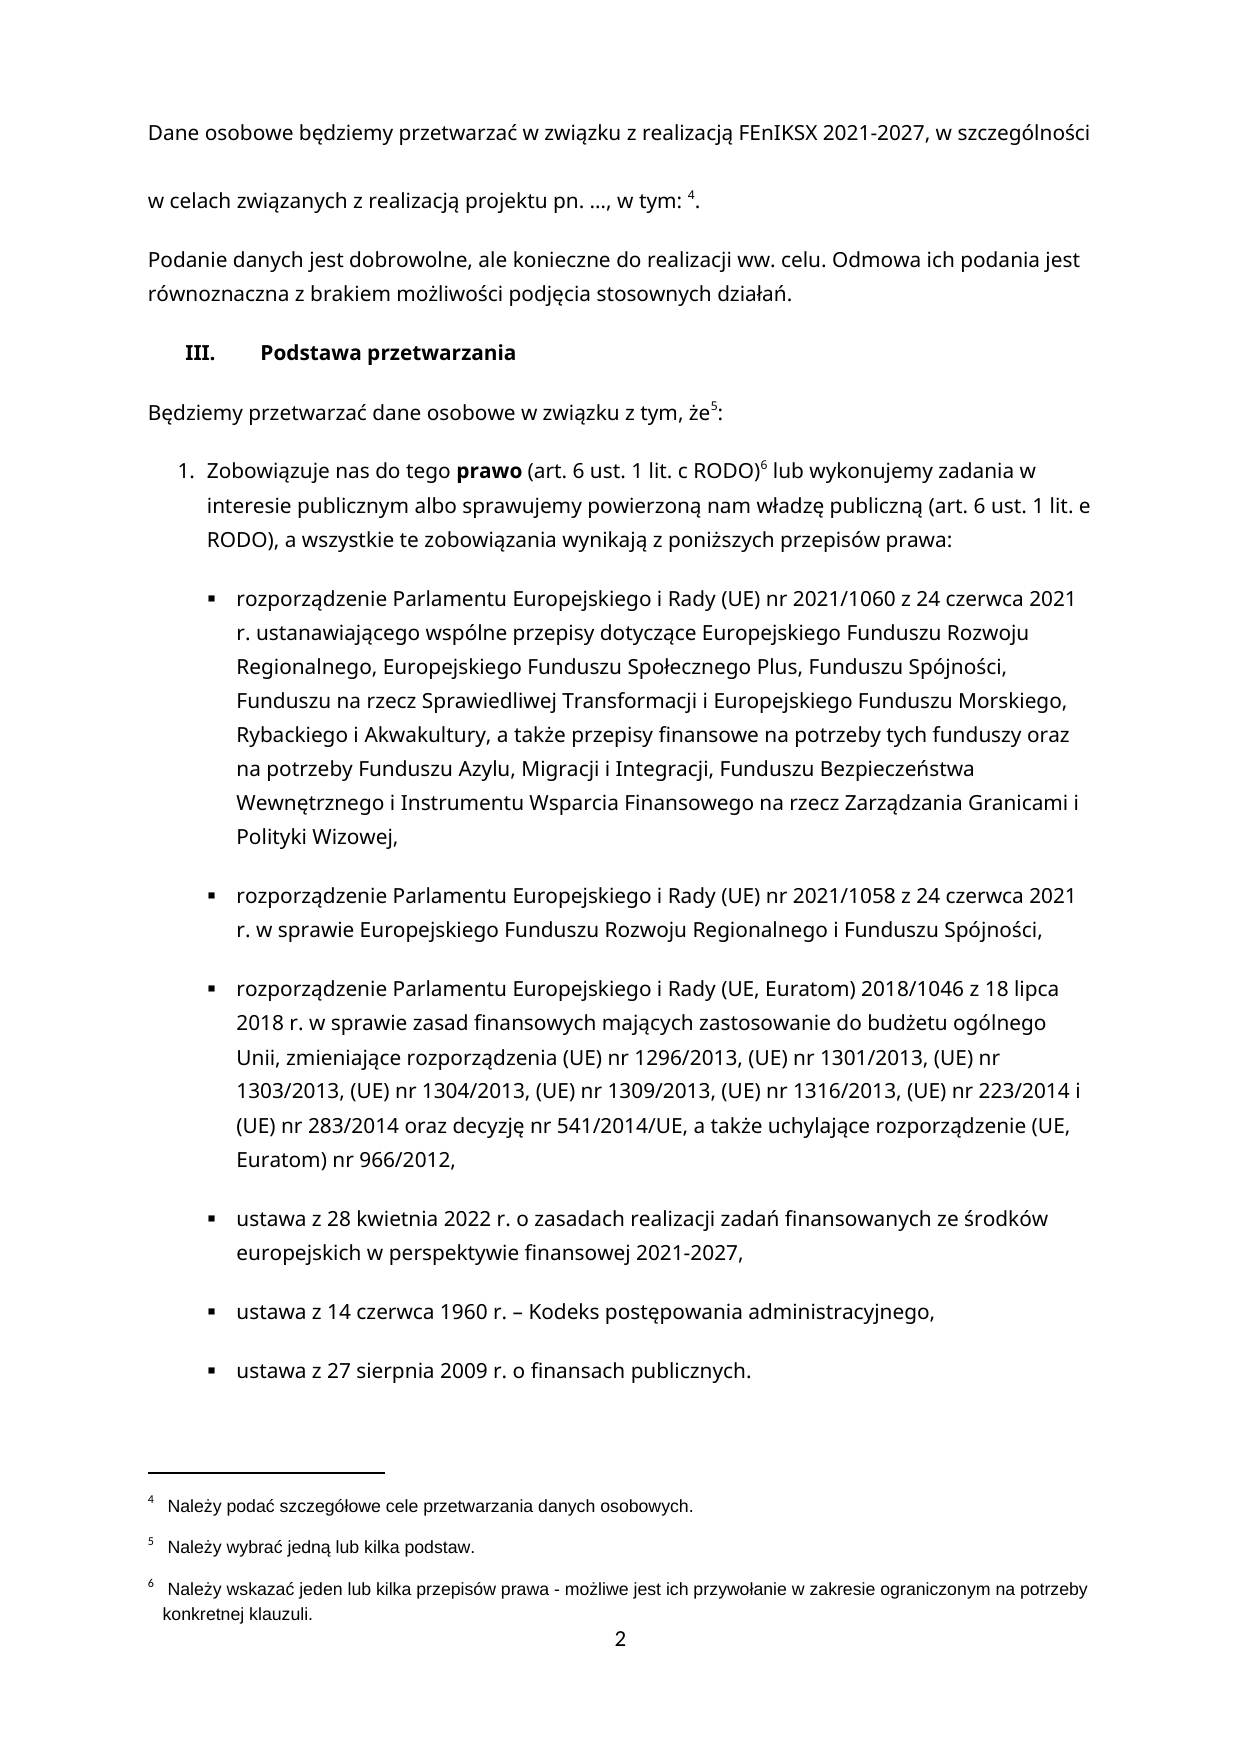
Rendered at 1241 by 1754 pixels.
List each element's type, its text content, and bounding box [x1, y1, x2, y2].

list rozporządzenie Parlamentu Europejskiego i Rady (UE, Euratom) 2018/1046 z 18 lipca 2018 r. w sprawie zasad finansowych mających zastosowanie do budżetu ogólnego Unii, zmieniające rozporządzenia (UE) nr 1296/2013, (UE) nr 1301/2013, (UE) nr 1303/2013, (UE) nr 1304/2013, (UE) nr 1309/2013, (UE) nr 1316/2013, (UE) nr 223/2014 i (UE) nr 283/2014 oraz decyzję nr 541/2014/UE, a także uchylające rozporządzenie (UE, Euratom) nr 966/2012, [207, 974, 1093, 1173]
text Będziemy przetwarzać dane osobowe w związku z tym, że: [148, 398, 1093, 426]
list ustawa z 14 czerwca 1960 r. – Kodeks postępowania administracyjnego, [207, 1297, 1093, 1325]
list Podstawa przetwarzania [185, 338, 1093, 367]
list Zobowiązuje nas do tego prawo (art. 6 ust. 1 lit. c RODO) lub wykonujemy zadania w interesie publicznym albo sprawujemy powierzoną nam władzę publiczną (art. 6 ust. 1 lit. e RODO), a wszystkie te zobowiązania wynikają z poniższych przepisów prawa: [177, 457, 1093, 553]
text Dane osobowe będziemy przetwarzać w związku z realizacją FEnIKSX 2021-2027, w szczególności w celach związanych z realizacją projektu pn. …, w tym: . [148, 118, 1093, 215]
list rozporządzenie Parlamentu Europejskiego i Rady (UE) nr 2021/1060 z 24 czerwca 2021 r. ustanawiającego wspólne przepisy dotyczące Europejskiego Funduszu Rozwoju Regionalnego, Europejskiego Funduszu Społecznego Plus, Funduszu Spójności, Funduszu na rzecz Sprawiedliwej Transformacji i Europejskiego Funduszu Morskiego, Rybackiego i Akwakultury, a także przepisy finansowe na potrzeby tych funduszy oraz na potrzeby Funduszu Azylu, Migracji i Integracji, Funduszu Bezpieczeństwa Wewnętrznego i Instrumentu Wsparcia Finansowego na rzecz Zarządzania Granicami i Polityki Wizowej, [207, 584, 1093, 851]
list ustawa z 28 kwietnia 2022 r. o zasadach realizacji zadań finansowanych ze środków europejskich w perspektywie finansowej 2021-2027, [207, 1204, 1093, 1266]
list ustawa z 27 sierpnia 2009 r. o finansach publicznych. [207, 1356, 1093, 1384]
text Podanie danych jest dobrowolne, ale konieczne do realizacji ww. celu. Odmowa ich podania jest równoznaczna z brakiem możliwości podjęcia stosownych działań. [148, 245, 1093, 308]
list rozporządzenie Parlamentu Europejskiego i Rady (UE) nr 2021/1058 z 24 czerwca 2021 r. w sprawie Europejskiego Funduszu Rozwoju Regionalnego i Funduszu Spójności, [207, 881, 1093, 944]
